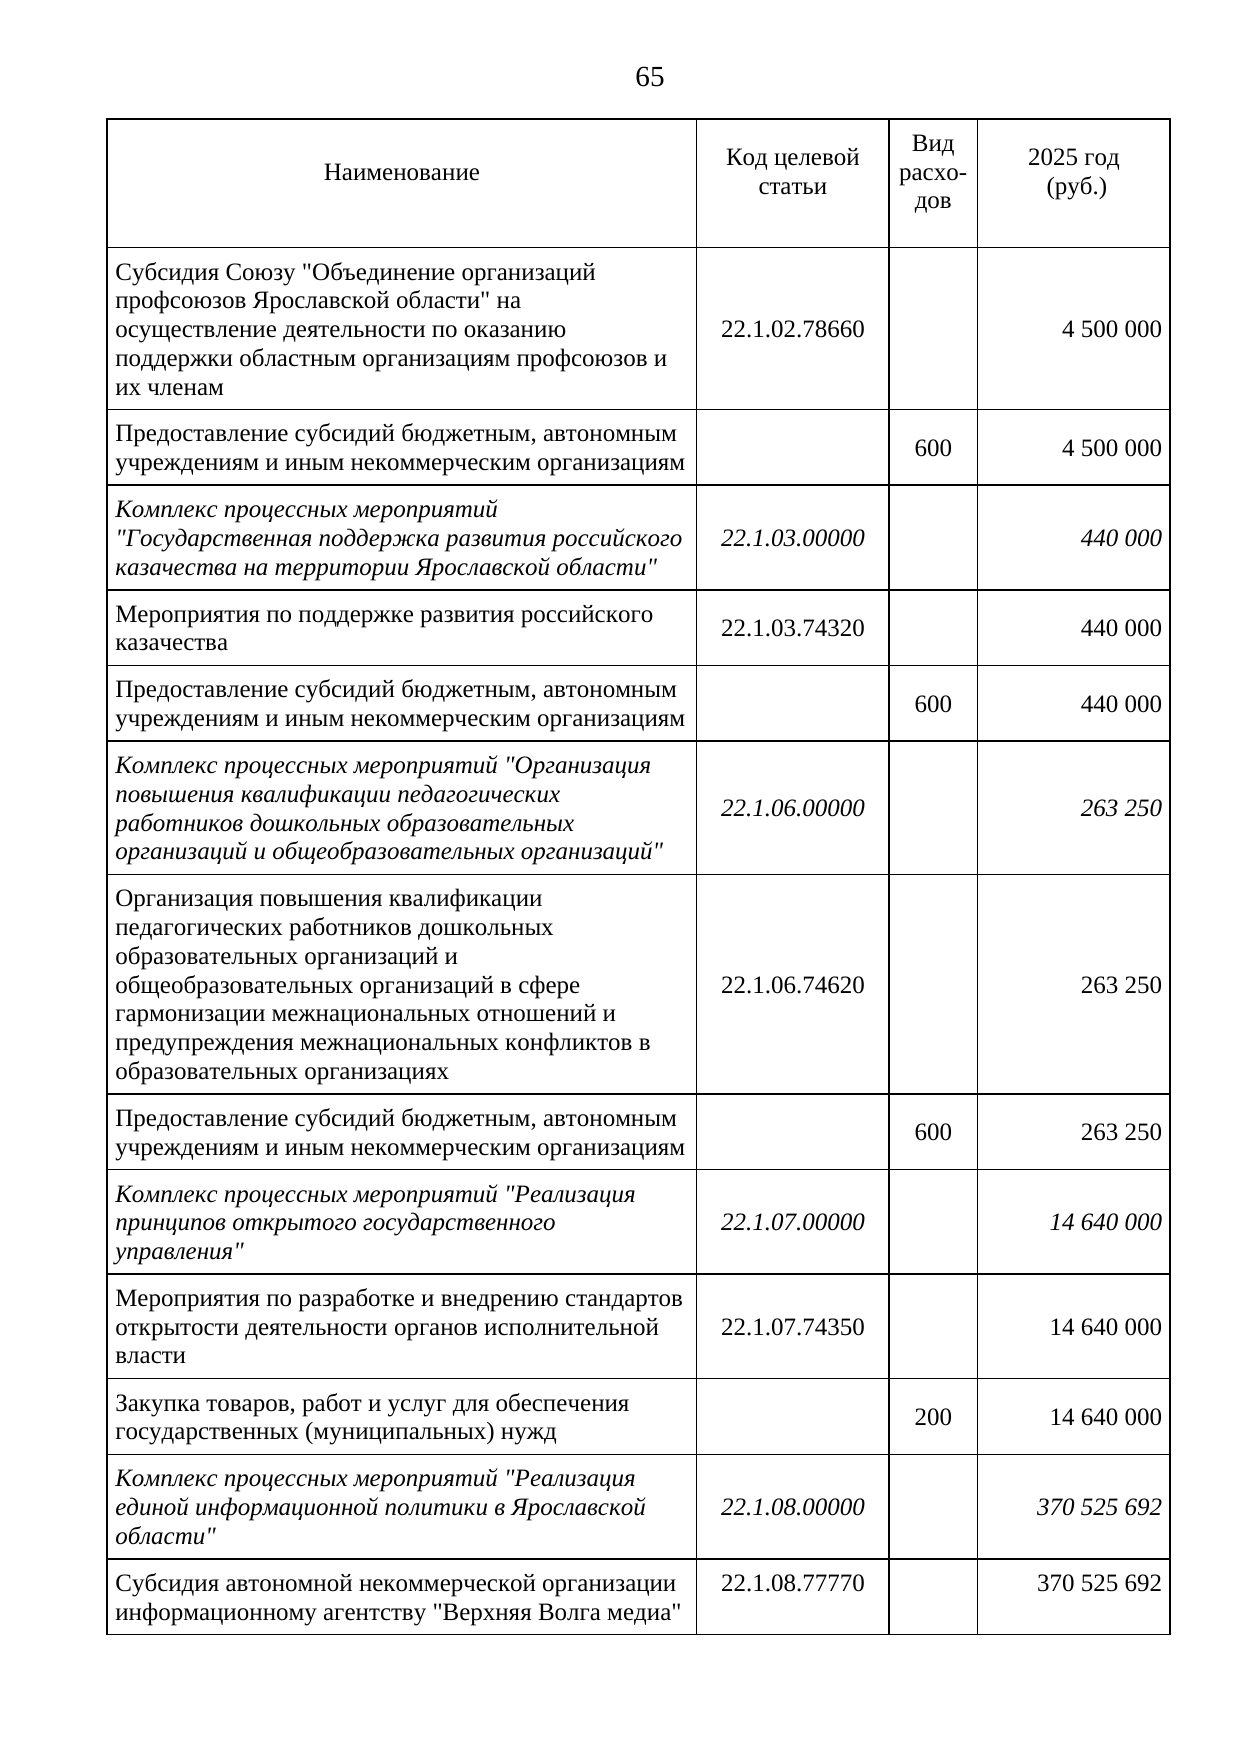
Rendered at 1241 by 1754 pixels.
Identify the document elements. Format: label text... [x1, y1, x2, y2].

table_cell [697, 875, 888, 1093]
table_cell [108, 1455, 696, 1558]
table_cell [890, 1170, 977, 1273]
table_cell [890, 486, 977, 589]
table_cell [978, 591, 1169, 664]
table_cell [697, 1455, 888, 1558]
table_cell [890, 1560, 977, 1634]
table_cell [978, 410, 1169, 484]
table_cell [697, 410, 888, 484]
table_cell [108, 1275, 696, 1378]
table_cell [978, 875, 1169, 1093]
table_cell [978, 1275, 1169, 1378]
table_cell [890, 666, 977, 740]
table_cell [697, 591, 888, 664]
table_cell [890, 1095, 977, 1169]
table_header 2025 год (руб.) [978, 120, 1169, 247]
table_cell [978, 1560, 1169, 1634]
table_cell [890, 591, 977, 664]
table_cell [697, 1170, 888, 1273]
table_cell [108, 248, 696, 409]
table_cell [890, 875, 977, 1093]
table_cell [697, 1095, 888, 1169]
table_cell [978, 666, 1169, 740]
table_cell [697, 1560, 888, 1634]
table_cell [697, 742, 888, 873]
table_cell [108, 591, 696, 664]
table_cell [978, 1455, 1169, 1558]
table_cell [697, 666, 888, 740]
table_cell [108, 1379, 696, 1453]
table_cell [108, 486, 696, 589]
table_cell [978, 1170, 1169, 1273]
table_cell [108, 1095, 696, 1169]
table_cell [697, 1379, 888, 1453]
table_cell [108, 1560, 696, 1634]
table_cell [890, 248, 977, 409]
table_header Наименование [108, 120, 696, 247]
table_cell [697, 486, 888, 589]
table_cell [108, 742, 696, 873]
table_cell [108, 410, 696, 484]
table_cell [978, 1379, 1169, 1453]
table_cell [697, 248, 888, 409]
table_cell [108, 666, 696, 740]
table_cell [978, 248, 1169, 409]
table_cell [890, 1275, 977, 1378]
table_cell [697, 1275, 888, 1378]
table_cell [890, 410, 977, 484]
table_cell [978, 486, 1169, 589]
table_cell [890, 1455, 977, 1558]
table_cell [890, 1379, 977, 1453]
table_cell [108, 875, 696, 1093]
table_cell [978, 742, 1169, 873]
table_header Код целевой статьи [697, 120, 888, 247]
table_header Вид расхо-дов [890, 120, 977, 247]
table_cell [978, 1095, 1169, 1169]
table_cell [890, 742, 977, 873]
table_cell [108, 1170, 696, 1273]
